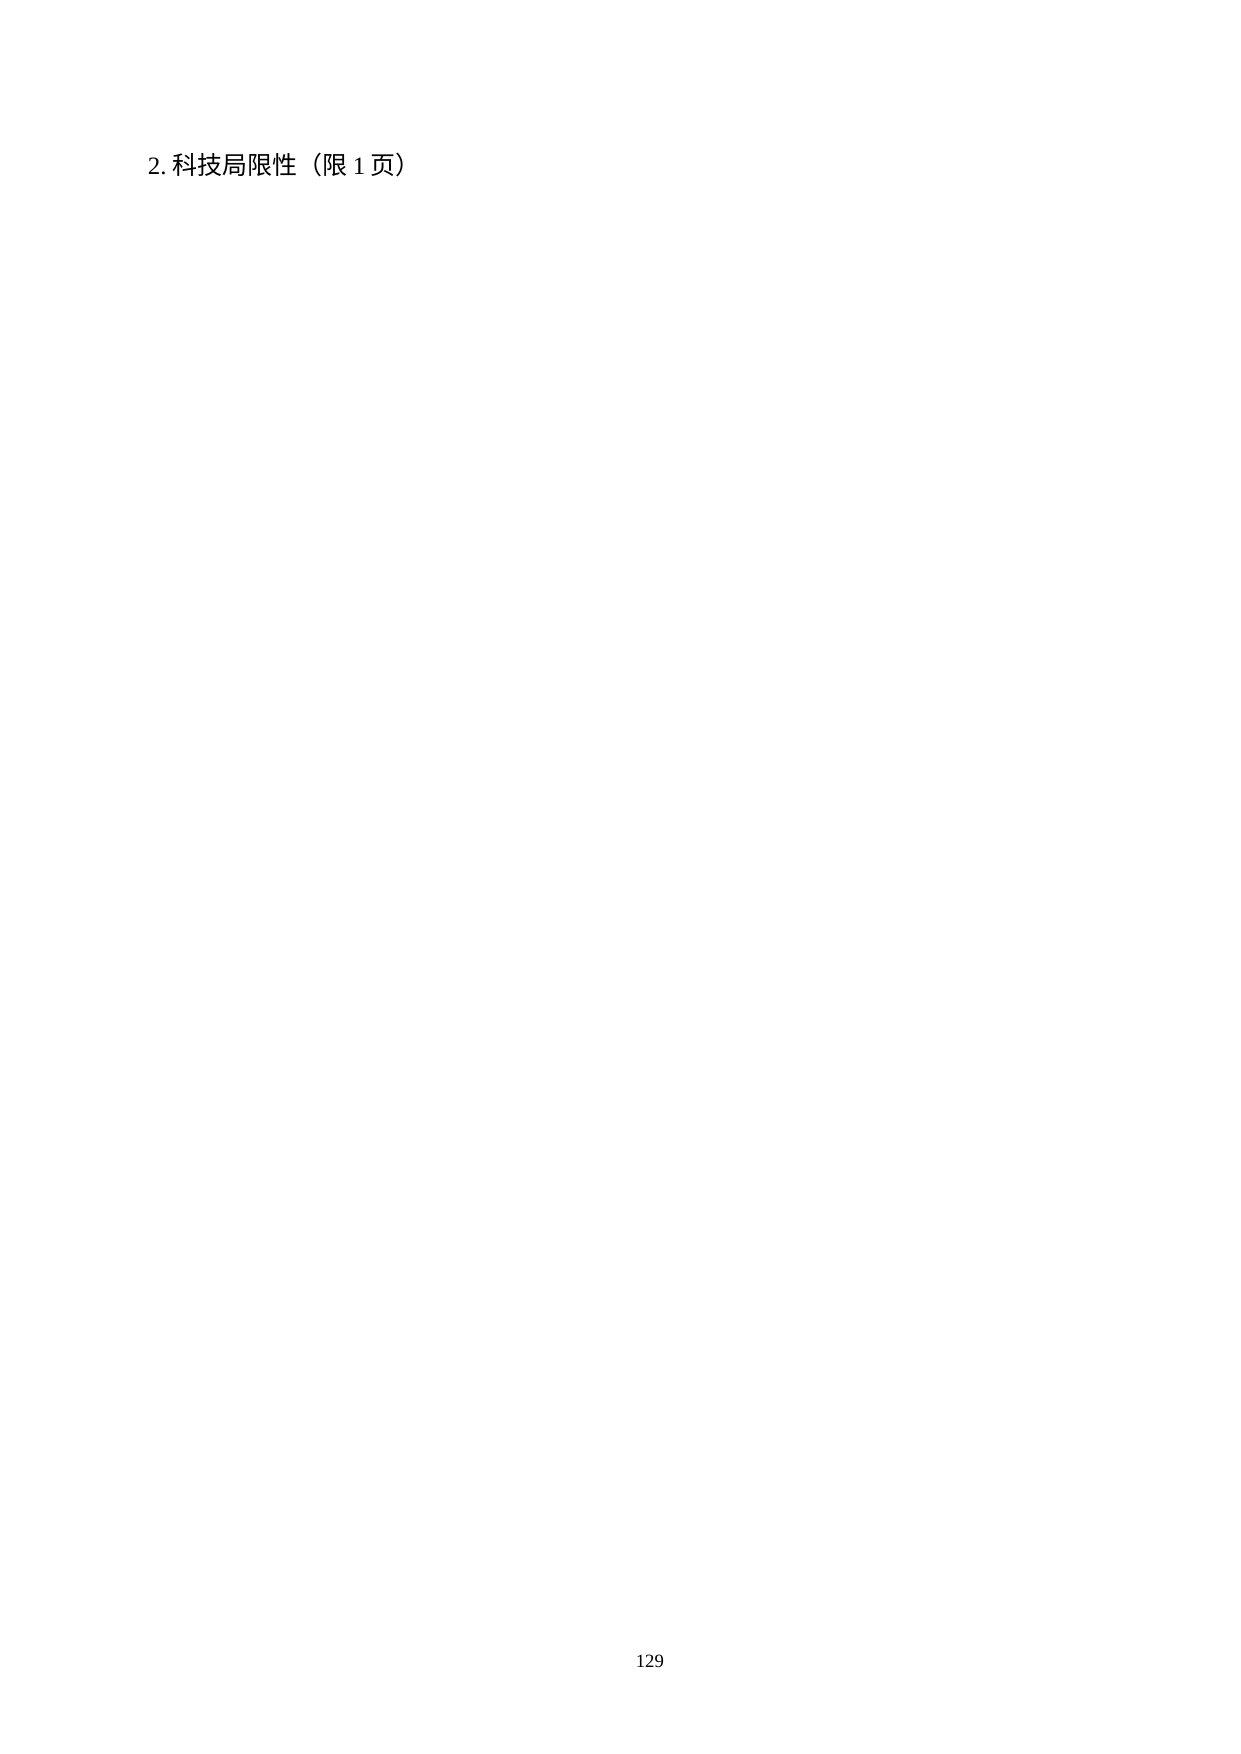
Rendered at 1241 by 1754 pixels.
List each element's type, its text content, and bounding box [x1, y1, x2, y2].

text 2. 科技局限性（限1页） [148, 131, 1152, 196]
